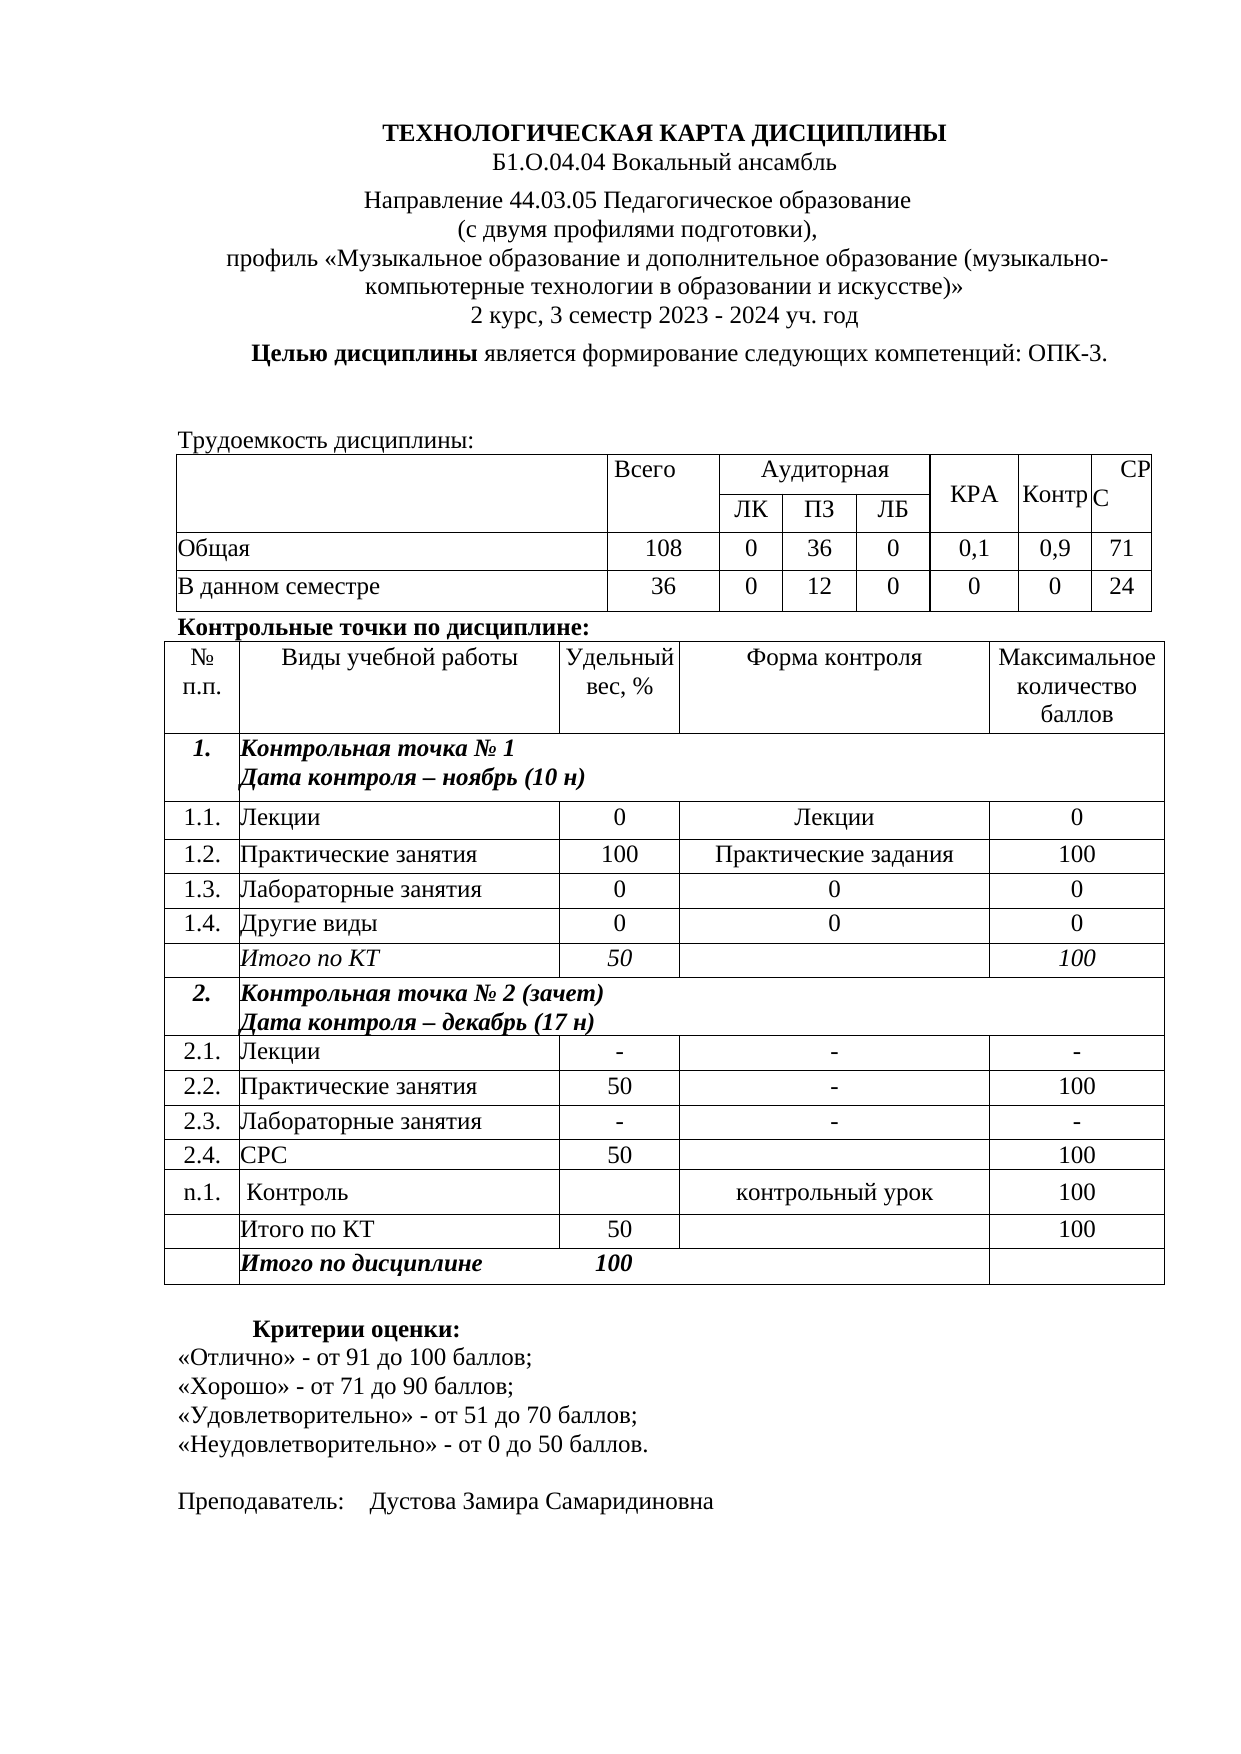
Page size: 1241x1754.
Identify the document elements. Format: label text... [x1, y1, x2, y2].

table_cell [165, 1215, 239, 1247]
table_cell 2.3. [165, 1106, 239, 1139]
table_cell [165, 1249, 239, 1284]
table_cell [680, 1140, 989, 1169]
table_cell Контрольная точка № 1 Дата контроля – ноябрь (10 н) [240, 734, 1164, 801]
table_cell n.1. [165, 1170, 239, 1213]
table_header Контр [1019, 455, 1091, 532]
text «Неудовлетворительно» - от 0 до 50 баллов. [177, 1429, 1152, 1457]
text «Хорошо» - от 71 до 90 баллов; [177, 1371, 1152, 1400]
text «Удовлетворительно» - от 51 до 70 баллов; [177, 1400, 1152, 1429]
table_cell - [680, 1036, 989, 1070]
table_cell ЛБ [857, 495, 929, 532]
table_cell 0 [857, 571, 929, 611]
table_cell 2.1. [165, 1036, 239, 1070]
table_cell 100 [990, 944, 1164, 977]
table_cell контрольный урок [680, 1170, 989, 1213]
table_cell 100 [560, 840, 679, 873]
table_cell 1.3. [165, 874, 239, 907]
table_cell 0 [990, 802, 1164, 838]
table_cell 100 [990, 1170, 1164, 1213]
table_cell - [680, 1106, 989, 1139]
table_cell Итого по КТ [240, 1215, 559, 1247]
table_cell 1. [165, 734, 239, 801]
table_cell Итого по КТ [240, 944, 559, 977]
table_cell Практические задания [680, 840, 989, 873]
text Б1.О.04.04 Вокальный ансамбль [177, 147, 1152, 176]
table_cell СРС [240, 1140, 559, 1169]
table_cell [165, 944, 239, 977]
table_cell 0 [560, 802, 679, 838]
table_cell 50 [560, 944, 679, 977]
table_header Удельный вес, % [560, 642, 679, 732]
table_cell - [680, 1071, 989, 1105]
text профиль «Музыкальное образование и дополнительное образование (музыкально-компьютерные технологии в образовании и искусстве)» [177, 243, 1152, 300]
text «Отлично» - от 91 до 100 баллов; [177, 1342, 1152, 1371]
table_cell Лекции [240, 802, 559, 838]
table_cell 0 [680, 909, 989, 942]
table_cell 71 [1092, 533, 1151, 570]
table_cell [560, 1170, 679, 1213]
table_cell ЛК [720, 495, 782, 532]
table_cell 24 [1092, 571, 1151, 611]
table_cell Практические занятия [240, 1071, 559, 1105]
table_cell 0 [931, 571, 1018, 611]
table_header Всего [608, 455, 719, 532]
table_cell Контрольная точка № 2 (зачет) Дата контроля – декабрь (17 н) [240, 978, 1164, 1035]
table_cell ПЗ [783, 495, 856, 532]
table_cell Практические занятия [240, 840, 559, 873]
table_header Максимальное количество баллов [990, 642, 1164, 732]
table_header Аудиторная [720, 455, 929, 493]
table_cell Общая [177, 533, 607, 570]
table_cell 36 [783, 533, 856, 570]
text Трудоемкость дисциплины: [177, 425, 1152, 453]
table_cell 0 [1019, 571, 1091, 611]
table_cell В данном семестре [177, 571, 607, 611]
table_cell - [560, 1036, 679, 1070]
table_cell Лабораторные занятия [240, 1106, 559, 1139]
table_cell 100 [990, 1140, 1164, 1169]
table_header КРА [931, 455, 1018, 532]
text Преподаватель: Дустова Замира Самаридиновна [177, 1486, 1152, 1515]
table_cell 0 [560, 874, 679, 907]
table_cell 0,9 [1019, 533, 1091, 570]
table_cell 0 [560, 909, 679, 942]
table_cell 2.4. [165, 1140, 239, 1169]
table_header № п.п. [165, 642, 239, 732]
table_cell - [990, 1106, 1164, 1139]
table_cell 1.1. [165, 802, 239, 838]
table_cell [680, 1215, 989, 1247]
text Критерии оценки: [177, 1314, 1152, 1342]
table_cell 0 [990, 909, 1164, 942]
table_cell - [990, 1036, 1164, 1070]
text (с двумя профилями подготовки), [123, 214, 1152, 243]
text Контрольные точки по дисциплине: [177, 612, 1152, 641]
table_cell Другие виды [240, 909, 559, 942]
table_header СРС [1092, 455, 1151, 532]
table_cell 36 [608, 571, 719, 611]
table_cell 108 [608, 533, 719, 570]
table_cell [990, 1249, 1164, 1284]
table_cell - [560, 1106, 679, 1139]
table_cell 1.2. [165, 840, 239, 873]
text Целью дисциплины является формирование следующих компетенций: ОПК-3. [177, 338, 1152, 367]
table_cell 50 [560, 1071, 679, 1105]
table_cell Контроль [240, 1170, 559, 1213]
text Направление 44.03.05 Педагогическое образование [123, 185, 1152, 214]
table_cell 0 [680, 874, 989, 907]
table_cell Лабораторные занятия [240, 874, 559, 907]
table_cell 0 [990, 874, 1164, 907]
text 2 курс, 3 семестр 2023 - 2024 уч. год [177, 300, 1152, 329]
table_cell 12 [783, 571, 856, 611]
table_cell 0 [720, 571, 782, 611]
table_header Виды учебной работы [240, 642, 559, 732]
table_cell 100 [990, 1071, 1164, 1105]
table_cell Лекции [240, 1036, 559, 1070]
table_header Форма контроля [680, 642, 989, 732]
table_cell 2.2. [165, 1071, 239, 1105]
table_cell [680, 944, 989, 977]
table_cell 50 [560, 1215, 679, 1247]
table_cell 0 [720, 533, 782, 570]
table_header [177, 455, 607, 532]
table_cell 1.4. [165, 909, 239, 942]
table_cell 100 [990, 840, 1164, 873]
table_cell Лекции [680, 802, 989, 838]
table_cell Итого по дисциплине 100 [240, 1249, 989, 1284]
table_cell 100 [990, 1215, 1164, 1247]
table_cell 50 [560, 1140, 679, 1169]
table_cell 2. [165, 978, 239, 1035]
table_cell 0 [857, 533, 929, 570]
text ТЕХНОЛОГИЧЕСКАЯ КАРТА ДИСЦИПЛИНЫ [177, 118, 1152, 147]
table_cell 0,1 [931, 533, 1018, 570]
